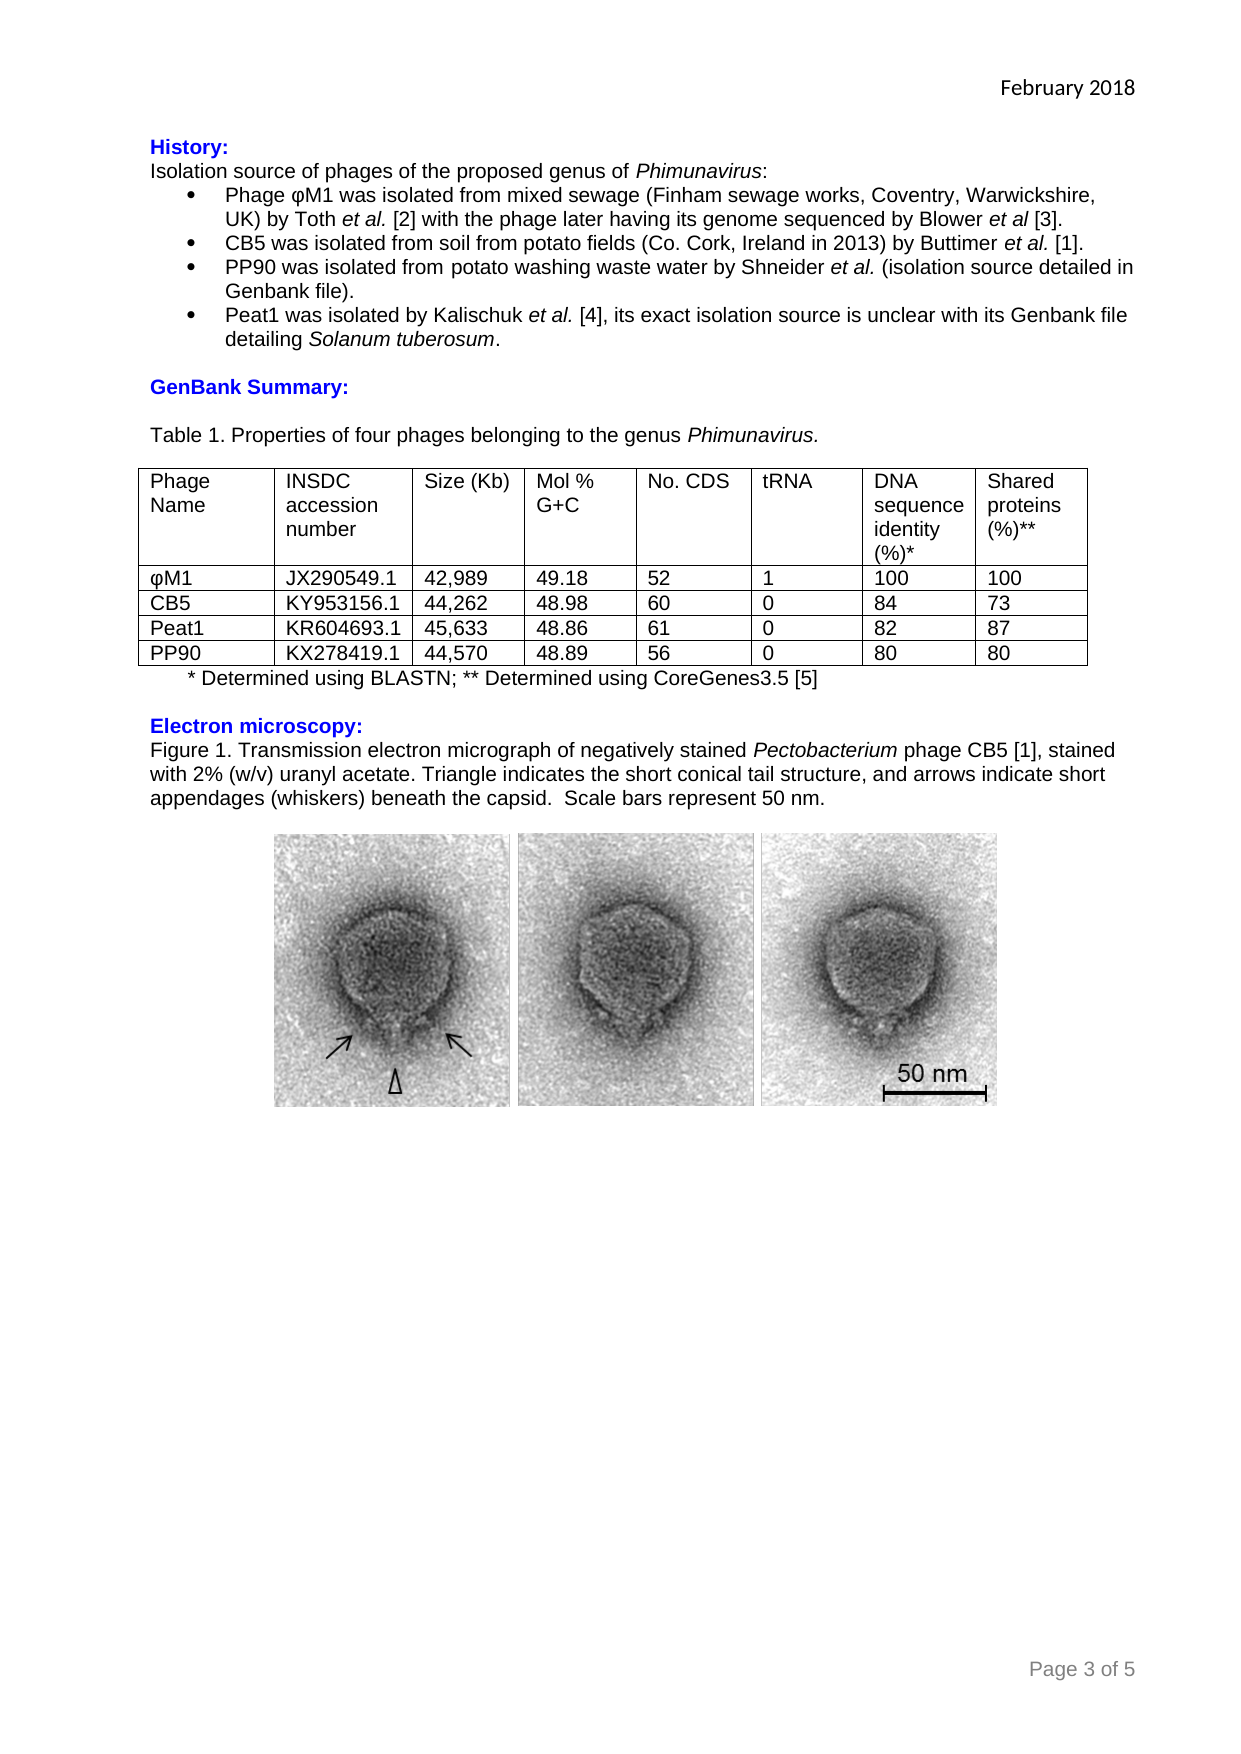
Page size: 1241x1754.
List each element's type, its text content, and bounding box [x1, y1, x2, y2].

table_cell 82 [863, 616, 975, 639]
table_cell 48.86 [525, 616, 636, 639]
list PP90 was isolated from potato washing waste water by Shneider et al. (isolation source detailed in Genbank file). [187, 255, 1135, 303]
table_cell 42,989 [413, 566, 524, 589]
table_cell 49.18 [525, 566, 636, 589]
list Phage φM1 was isolated from mixed sewage (Finham sewage works, Coventry, Warwickshire, UK) by Toth et al. [2] with the phage later having its genome sequenced by Blower et al [3]. [187, 183, 1135, 231]
text Table 1. Properties of four phages belonging to the genus Phimunavirus. [150, 423, 1135, 447]
table_cell Peat1 [139, 616, 274, 639]
table_header INSDC accession number [275, 469, 412, 564]
table_cell 61 [637, 616, 751, 639]
table_cell 60 [637, 591, 751, 614]
table_cell 45,633 [413, 616, 524, 639]
table_cell 48.98 [525, 591, 636, 614]
table_cell 0 [752, 591, 862, 614]
table_cell 48.89 [525, 641, 636, 664]
table_header Size (Kb) [413, 469, 524, 564]
table_header DNA sequence identity (%)* [863, 469, 975, 564]
table_cell 100 [863, 566, 975, 589]
text * Determined using BLASTN; ** Determined using CoreGenes3.5 [5] [187, 666, 1135, 689]
table_cell 87 [976, 616, 1087, 639]
table_header Shared proteins (%)** [976, 469, 1087, 564]
text Electron microscopy: [150, 713, 1135, 737]
table_cell 73 [976, 591, 1087, 614]
text Isolation source of phages of the proposed genus of Phimunavirus: [150, 159, 1135, 183]
table_cell 80 [863, 641, 975, 664]
table_cell 80 [976, 641, 1087, 664]
picture [274, 833, 1012, 1107]
table_cell 0 [752, 616, 862, 639]
table_cell φM1 [139, 566, 274, 589]
table_header Mol % G+C [525, 469, 636, 564]
table_cell 1 [752, 566, 862, 589]
table_cell 100 [976, 566, 1087, 589]
table_header No. CDS [637, 469, 751, 564]
table_cell CB5 [139, 591, 274, 614]
table_cell KX278419.1 [275, 641, 412, 664]
table_cell 44,262 [413, 591, 524, 614]
text GenBank Summary: [150, 375, 1135, 399]
table_cell JX290549.1 [275, 566, 412, 589]
table_header tRNA [752, 469, 862, 564]
table_cell 44,570 [413, 641, 524, 664]
table_cell 52 [637, 566, 751, 589]
list Peat1 was isolated by Kalischuk et al. [4], its exact isolation source is unclear with its Genbank file detailing Solanum tuberosum. [187, 303, 1135, 351]
text History: [150, 135, 1135, 159]
table_cell 56 [637, 641, 751, 664]
text Figure 1. Transmission electron micrograph of negatively stained Pectobacterium phage CB5 [1], stained with 2% (w/v) uranyl acetate. Triangle indicates the short conical tail structure, and arrows indicate short appendages (whiskers) beneath the capsid. Scale bars represent 50 nm. [150, 737, 1135, 809]
list CB5 was isolated from soil from potato fields (Co. Cork, Ireland in 2013) by Buttimer et al. [1]. [187, 231, 1135, 255]
table_cell PP90 [139, 641, 274, 664]
table_cell KR604693.1 [275, 616, 412, 639]
table_cell KY953156.1 [275, 591, 412, 614]
table_header Phage Name [139, 469, 274, 564]
table_cell 84 [863, 591, 975, 614]
table_cell 0 [752, 641, 862, 664]
